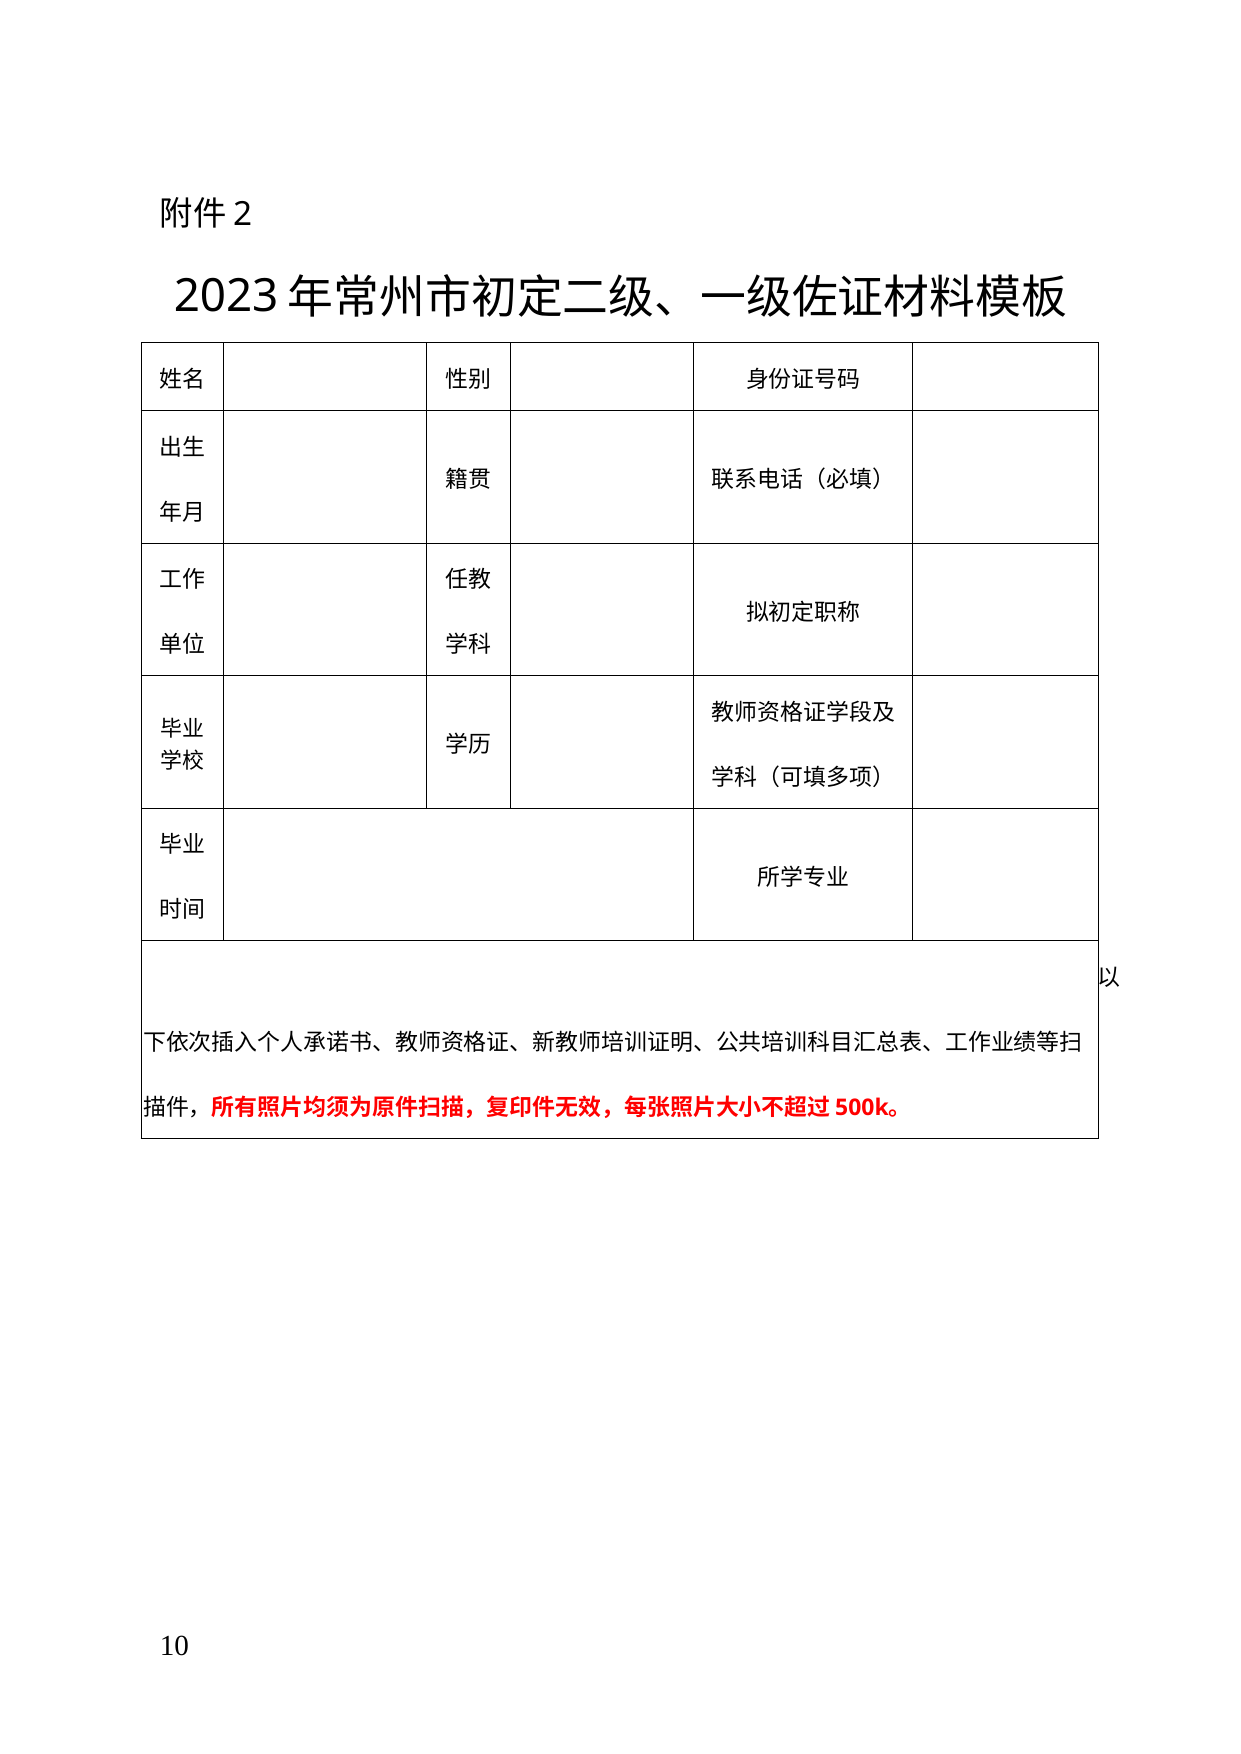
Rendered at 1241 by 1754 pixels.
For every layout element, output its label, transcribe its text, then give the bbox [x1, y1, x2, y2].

table_cell [224, 411, 426, 542]
table_cell [913, 544, 1098, 675]
table_header 2023年常州市初定二级、一级佐证材料模板 [141, 243, 1099, 342]
table_cell [224, 809, 693, 940]
table_cell [913, 411, 1098, 542]
table_cell 身份证号码 [694, 343, 912, 410]
table_cell [511, 676, 693, 808]
table_cell [511, 343, 693, 410]
table_cell 拟初定职称 [694, 544, 912, 675]
table_cell [511, 544, 693, 675]
table_cell 教师资格证学段及 学科（可填多项） [694, 676, 912, 808]
table_cell [913, 809, 1098, 940]
table_cell [224, 676, 426, 808]
table_cell 所学专业 [694, 809, 912, 940]
table_cell [511, 411, 693, 542]
table_cell 以下依次插入个人承诺书、教师资格证、新教师培训证明、公共培训科目汇总表、工作业绩等扫描件，所有照片均须为原件扫描，复印件无效，每张照片大小不超过500k。 [142, 941, 1098, 1138]
table_cell [913, 343, 1098, 410]
table_cell 毕业 时间 [142, 809, 223, 940]
table_cell 任教 学科 [427, 544, 510, 675]
table_cell 联系电话（必填） [694, 411, 912, 542]
table_cell 学历 [427, 676, 510, 808]
table_cell 性别 [427, 343, 510, 410]
table_cell 毕业 学校 [142, 676, 223, 808]
table_cell 籍贯 [427, 411, 510, 542]
table_cell [913, 676, 1098, 808]
table_cell 出生 年月 [142, 411, 223, 542]
table_cell 姓名 [142, 343, 223, 410]
table_cell 工作 单位 [142, 544, 223, 675]
table_cell [224, 544, 426, 675]
table_cell [224, 343, 426, 410]
text 附件2 [159, 178, 1081, 243]
